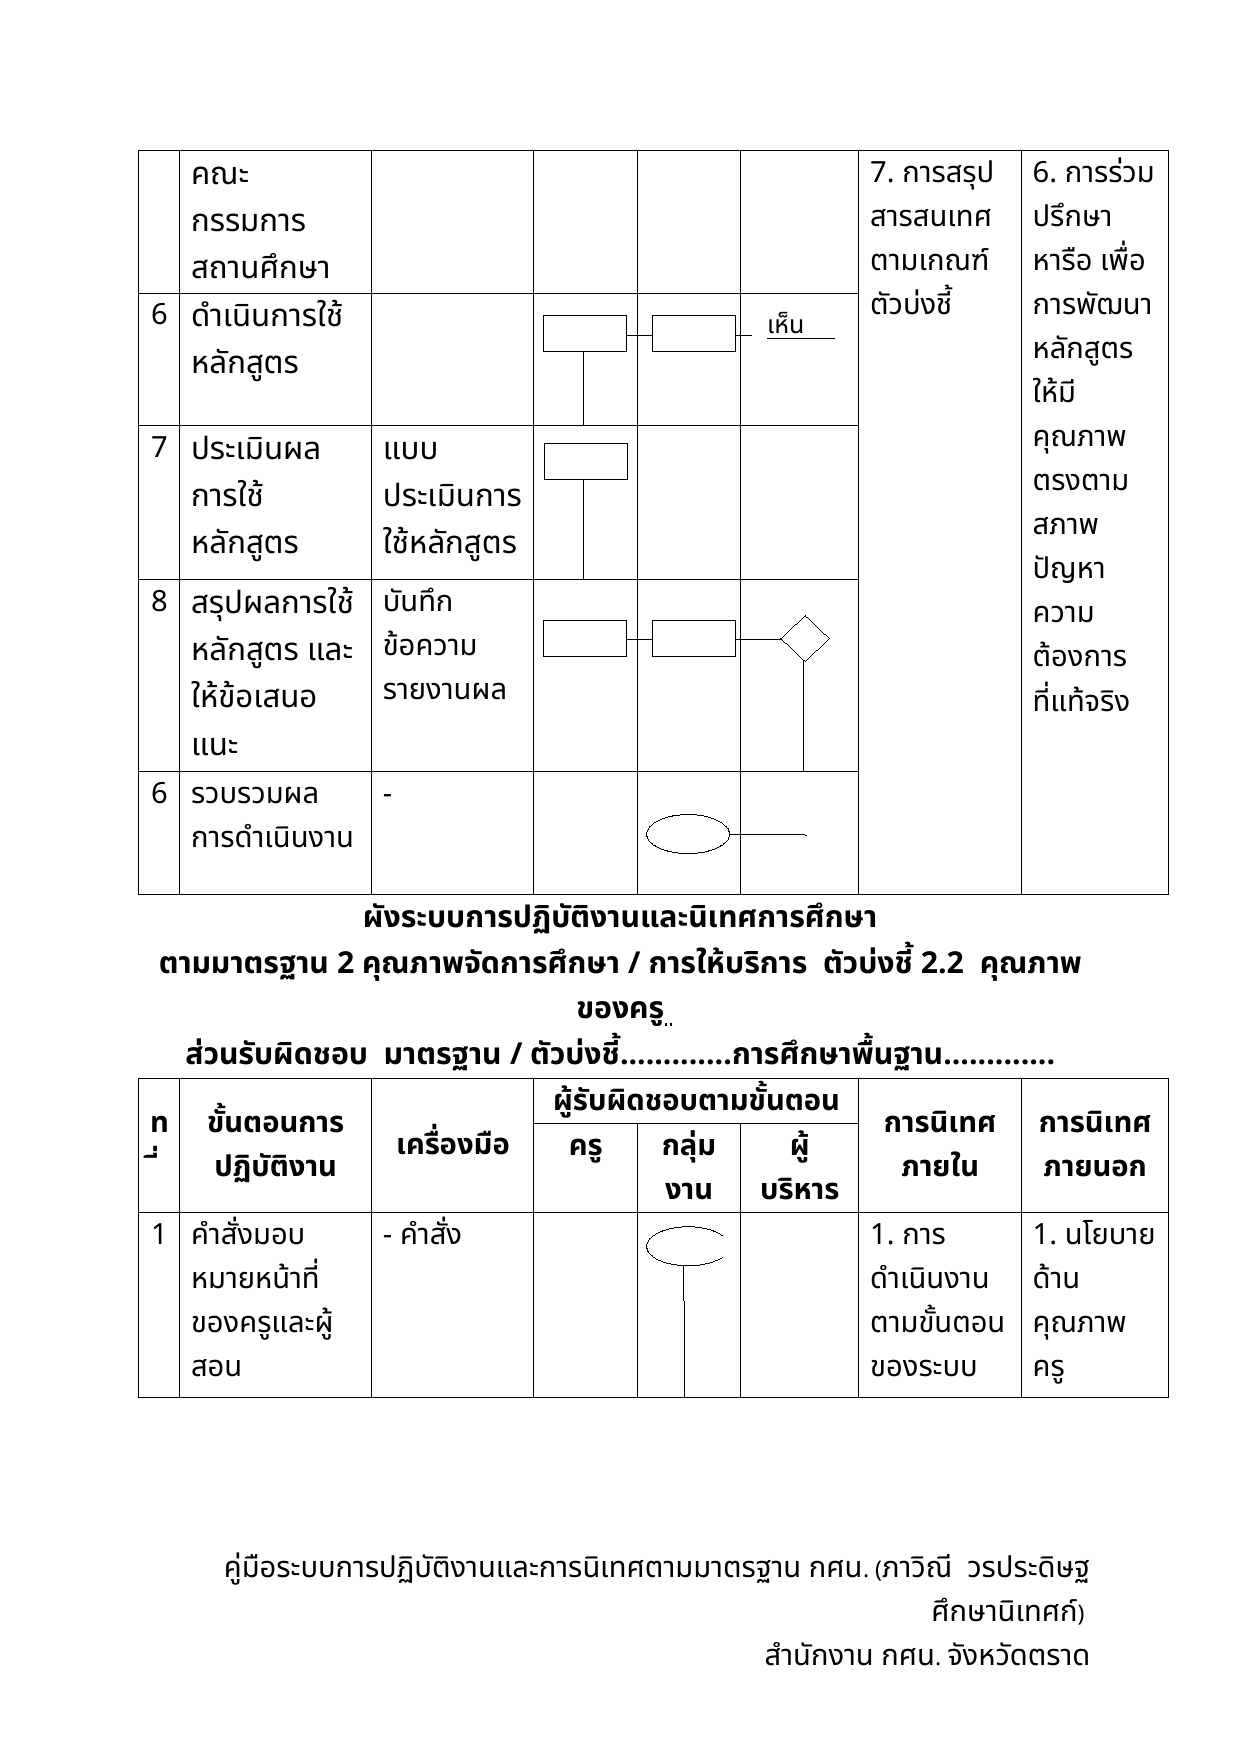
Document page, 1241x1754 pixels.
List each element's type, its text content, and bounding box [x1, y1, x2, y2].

table_cell 6 [139, 294, 179, 425]
table_cell - คำสั่ง [372, 1213, 533, 1397]
text ส่วนรับผิดชอบ มาตรฐาน / ตัวบ่งชี้.............การศึกษาพื้นฐาน............. [150, 1032, 1090, 1078]
table_cell [372, 294, 533, 425]
table_cell คำสั่งมอบหมายหน้าที่ของครูและผู้สอน [180, 1213, 371, 1397]
table_cell 8 [139, 580, 179, 771]
table_cell [534, 1213, 637, 1397]
table_cell ครู [534, 1124, 637, 1212]
table_cell 7 [139, 426, 179, 579]
table_cell กลุ่มงาน [638, 1124, 740, 1212]
table_cell [534, 294, 637, 425]
table_cell [534, 151, 637, 293]
table_cell 1 [139, 1213, 179, 1397]
table_cell [638, 1213, 740, 1397]
table_cell ดำเนินการใช้หลักสูตร [180, 294, 371, 425]
table_cell 5 [139, 151, 179, 293]
table_header การนิเทศภายใน [859, 1079, 1021, 1212]
table_cell แบบประเมินการใช้หลักสูตร [372, 426, 533, 579]
table_cell สรุปผลการใช้หลักสูตร และให้ข้อเสนอแนะ [180, 580, 371, 771]
text ตามมาตรฐาน 2 คุณภาพจัดการศึกษา / การให้บริการ ตัวบ่งชี้ 2.2 คุณภาพของครู [150, 941, 1090, 1032]
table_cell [859, 1213, 1021, 1397]
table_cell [1022, 1213, 1168, 1397]
table_header การนิเทศภายนอก [1022, 1079, 1168, 1212]
table_header ผู้รับผิดชอบตามขั้นตอน [534, 1079, 858, 1123]
text ผังระบบการปฏิบัติงานและนิเทศการศึกษา [150, 895, 1090, 941]
table_header เครื่องมือ [372, 1079, 533, 1212]
table_cell [741, 1213, 858, 1397]
table_cell [534, 426, 637, 579]
table_cell รวบรวมผลการดำเนินงาน [180, 772, 371, 894]
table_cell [180, 151, 371, 293]
table_cell ประเมินผลการใช้หลักสูตร [180, 426, 371, 579]
table_cell [638, 294, 740, 335]
table_cell [638, 772, 740, 894]
table_cell ผู้บริหาร [741, 1124, 858, 1212]
table_cell - [372, 772, 533, 894]
table_cell [638, 580, 740, 639]
table_cell [638, 426, 740, 579]
table_header ที่ [139, 1079, 179, 1212]
table_cell [534, 772, 637, 894]
table_cell [741, 580, 858, 771]
table_cell [741, 151, 858, 293]
table_cell [741, 294, 858, 425]
table_header ขั้นตอนการปฏิบัติงาน [180, 1079, 371, 1212]
table_cell [638, 151, 740, 293]
table_cell [638, 640, 740, 771]
table_cell 6 [139, 772, 179, 894]
table_cell [741, 772, 858, 894]
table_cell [372, 151, 533, 293]
table_cell [534, 580, 637, 771]
table_cell [741, 426, 858, 579]
table_cell [638, 336, 740, 425]
table_cell บันทึกข้อความรายงานผล [372, 580, 533, 771]
